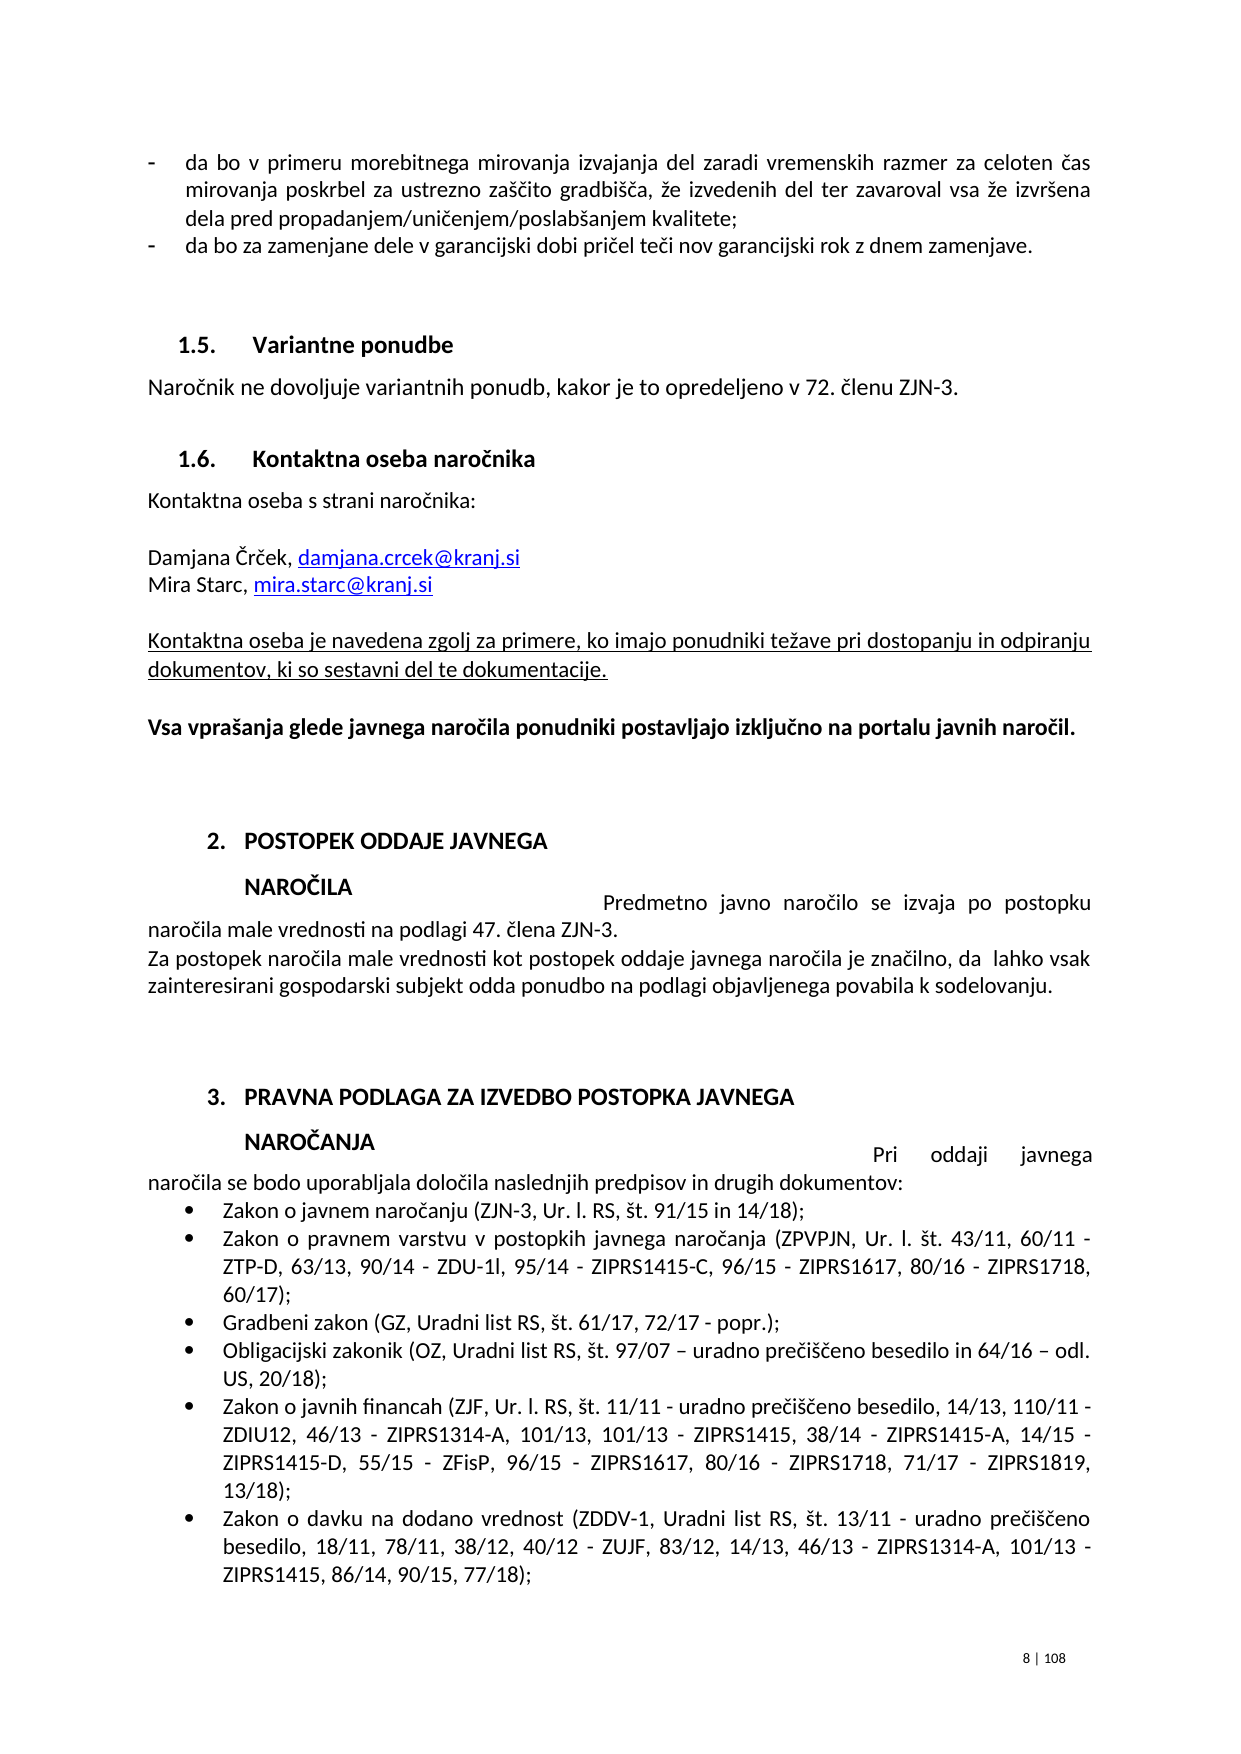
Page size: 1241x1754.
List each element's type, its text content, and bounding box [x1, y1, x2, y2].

text Naročnik ne dovoljuje variantnih ponudb, kakor je to opredeljeno v 72. členu ZJN-3. [148, 372, 1093, 402]
list Zakon o javnih financah (ZJF, Ur. l. RS, št. 11/11 - uradno prečiščeno besedilo, 14/13, 110/11 - ZDIU12, 46/13 - ZIPRS1314-A, 101/13, 101/13 - ZIPRS1415, 38/14 - ZIPRS1415-A, 14/15 - ZIPRS1415-D, 55/15 - ZFisP, 96/15 - ZIPRS1617, 80/16 - ZIPRS1718, 71/17 - ZIPRS1819, 13/18); [185, 1392, 1093, 1504]
subtitle Kontaktna oseba naročnika [177, 443, 1093, 474]
text Kontaktna oseba s strani naročnika: [148, 487, 1093, 514]
text Kontaktna oseba je navedena zgolj za primere, ko imajo ponudniki težave pri dostopanju in odpiranju dokumentov, ki so sestavni del te dokumentacije. [148, 627, 1093, 683]
text Pri oddaji javnega naročila se bodo uporabljala določila naslednjih predpisov in drugih dokumentov: [148, 1140, 1093, 1196]
text Za postopek naročila male vrednosti kot postopek oddaje javnega naročila je značilno, da lahko vsak zainteresirani gospodarski subjekt odda ponudbo na podlagi objavljenega povabila k sodelovanju. [148, 944, 1093, 1000]
list Obligacijski zakonik (OZ, Uradni list RS, št. 97/07 – uradno prečiščeno besedilo in 64/16 – odl. US, 20/18); [185, 1336, 1093, 1392]
text Predmetno javno naročilo se izvaja po postopku naročila male vrednosti na podlagi 47. člena ZJN-3. [148, 888, 1093, 944]
text Vsa vprašanja glede javnega naročila ponudniki postavljajo izključno na portalu javnih naročil. [148, 712, 1093, 741]
text Damjana Črček, damjana.crcek@kranj.si [148, 543, 1093, 571]
list Zakon o javnem naročanju (ZJN-3, Ur. l. RS, št. 91/15 in 14/18); [185, 1196, 1093, 1224]
list da bo v primeru morebitnega mirovanja izvajanja del zaradi vremenskih razmer za celoten čas mirovanja poskrbel za ustrezno zaščito gradbišča, že izvedenih del ter zavaroval vsa že izvršena dela pred propadanjem/uničenjem/poslabšanjem kvalitete; [148, 148, 1093, 232]
list Zakon o davku na dodano vrednost (ZDDV-1, Uradni list RS, št. 13/11 - uradno prečiščeno besedilo, 18/11, 78/11, 38/12, 40/12 - ZUJF, 83/12, 14/13, 46/13 - ZIPRS1314-A, 101/13 - ZIPRS1415, 86/14, 90/15, 77/18); [185, 1504, 1093, 1588]
subtitle PRAVNA PODLAGA ZA IZVEDBO POSTOPKA JAVNEGA NAROČANJA [207, 1081, 873, 1157]
subtitle POSTOPEK ODDAJE JAVNEGA NAROČILA [207, 825, 603, 901]
list da bo za zamenjane dele v garancijski dobi pričel teči nov garancijski rok z dnem zamenjave. [148, 232, 1093, 260]
text Mira Starc, mira.starc@kranj.si [148, 571, 1093, 599]
subtitle Variantne ponudbe [177, 329, 1093, 360]
list Zakon o pravnem varstvu v postopkih javnega naročanja (ZPVPJN, Ur. l. št. 43/11, 60/11 - ZTP-D, 63/13, 90/14 - ZDU-1l, 95/14 - ZIPRS1415-C, 96/15 - ZIPRS1617, 80/16 - ZIPRS1718, 60/17); [185, 1224, 1093, 1308]
list Gradbeni zakon (GZ, Uradni list RS, št. 61/17, 72/17 - popr.); [185, 1308, 1093, 1336]
